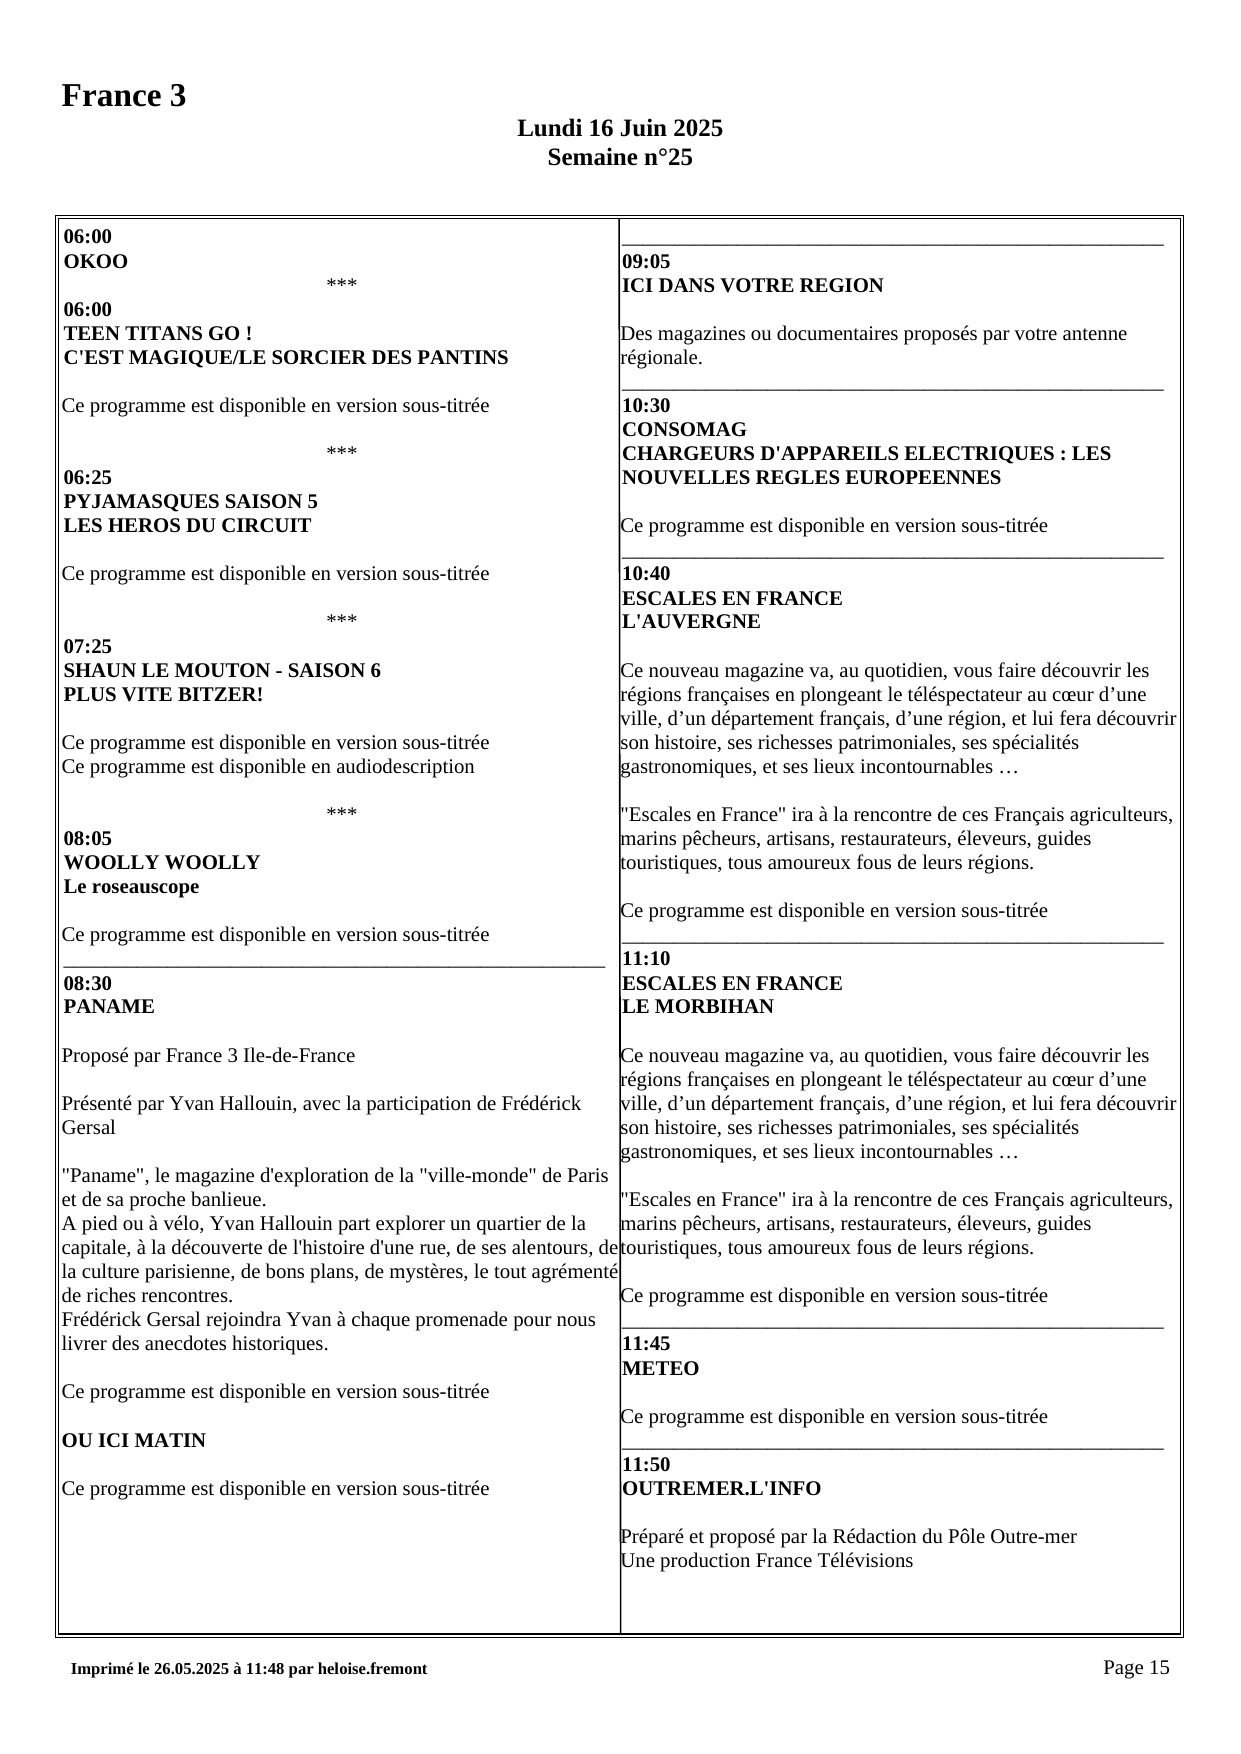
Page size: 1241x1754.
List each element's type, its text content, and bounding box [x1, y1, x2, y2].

text Proposé par France 3 Ile-de-France Présenté par Yvan Hallouin, avec la participation de Frédérick Gersal "Paname", le magazine d'exploration de la "ville-monde" de Paris et de sa proche banlieue. A pied ou à vélo, Yvan Hallouin part explorer un quartier de la capitale, à la découverte de l'histoire d'une rue, de ses alentours, de la culture parisienne, de bons plans, de mystères, le tout agrémenté de riches rencontres. Frédérick Gersal rejoindra Yvan à chaque promenade pour nous livrer des anecdotes historiques. [61, 1018, 620, 1379]
text SHAUN LE MOUTON - SAISON 6 [63, 658, 620, 682]
text 06:00 [63, 224, 620, 248]
text Ce programme est disponible en version sous-titrée [61, 561, 620, 585]
text PYJAMASQUES SAISON 5 [63, 489, 620, 513]
text 08:05 [63, 826, 620, 850]
text 06:00 [63, 297, 620, 321]
text 07:25 [63, 633, 620, 658]
text Ce programme est disponible en audiodescription [61, 754, 620, 778]
text METEO [622, 1355, 1179, 1379]
text OU ICI MATIN [61, 1428, 620, 1452]
text OKOO [63, 248, 620, 273]
text TEEN TITANS GO ! [63, 321, 620, 345]
text C'EST MAGIQUE/LE SORCIER DES PANTINS [63, 345, 620, 369]
text Ce nouveau magazine va, au quotidien, vous faire découvrir les régions françaises en plongeant le téléspectateur au cœur d’une ville, d’un département français, d’une région, et lui fera découvrir son histoire, ses richesses patrimoniales, ses spécialités gastronomiques, et ses lieux incontournables … "Escales en France" ira à la rencontre de ces Français agriculteurs, marins pêcheurs, artisans, restaurateurs, éleveurs, guides touristiques, tous amoureux fous de leurs régions. [620, 1018, 1179, 1259]
text Préparé et proposé par la Rédaction du Pôle Outre-mer Une production France Télévisions [620, 1500, 1179, 1620]
text Le roseauscope [63, 874, 620, 898]
text ESCALES EN FRANCE [622, 970, 1179, 994]
text Ce programme est disponible en version sous-titrée [620, 1403, 1179, 1428]
text Ce programme est disponible en version sous-titrée [61, 1476, 620, 1500]
text CHARGEURS D'APPAREILS ELECTRIQUES : LES NOUVELLES REGLES EUROPEENNES [622, 441, 1179, 489]
text *** [63, 802, 620, 826]
text Ce nouveau magazine va, au quotidien, vous faire découvrir les régions françaises en plongeant le téléspectateur au cœur d’une ville, d’un département français, d’une région, et lui fera découvrir son histoire, ses richesses patrimoniales, ses spécialités gastronomiques, et ses lieux incontournables … "Escales en France" ira à la rencontre de ces Français agriculteurs, marins pêcheurs, artisans, restaurateurs, éleveurs, guides touristiques, tous amoureux fous de leurs régions. [620, 633, 1179, 874]
text 11:50 [622, 1452, 1179, 1476]
text Ce programme est disponible en version sous-titrée [61, 922, 620, 946]
text WOOLLY WOOLLY [63, 850, 620, 874]
text ____________________________________________________ [622, 224, 1179, 248]
text CONSOMAG [622, 417, 1179, 441]
text *** [63, 441, 620, 465]
text ____________________________________________________ [622, 369, 1179, 393]
text LE MORBIHAN [622, 994, 1179, 1018]
text ____________________________________________________ [622, 537, 1179, 561]
text 11:10 [622, 946, 1179, 970]
text Des magazines ou documentaires proposés par votre antenne régionale. [620, 297, 1179, 369]
text Ce programme est disponible en version sous-titrée [61, 393, 620, 417]
text ____________________________________________________ [63, 946, 620, 970]
text Ce programme est disponible en version sous-titrée [620, 1283, 1179, 1307]
text 08:30 [63, 970, 620, 994]
text Ce programme est disponible en version sous-titrée [620, 513, 1179, 537]
text OUTREMER.L'INFO [622, 1476, 1179, 1500]
text ____________________________________________________ [622, 1428, 1179, 1452]
text PLUS VITE BITZER! [63, 682, 620, 706]
text Ce programme est disponible en version sous-titrée [61, 730, 620, 754]
text 11:45 [622, 1331, 1179, 1355]
text PANAME [63, 994, 620, 1018]
text ICI DANS VOTRE REGION [622, 273, 1179, 297]
text 06:25 [63, 465, 620, 489]
text ____________________________________________________ [622, 922, 1179, 946]
text *** [63, 273, 620, 297]
text L'AUVERGNE [622, 609, 1179, 633]
text 09:05 [622, 248, 1179, 273]
text LES HEROS DU CIRCUIT [63, 513, 620, 537]
text *** [63, 609, 620, 633]
text 10:30 [622, 393, 1179, 417]
text 10:40 [622, 561, 1179, 585]
text Ce programme est disponible en version sous-titrée [620, 898, 1179, 922]
text ESCALES EN FRANCE [622, 585, 1179, 609]
text ____________________________________________________ [622, 1307, 1179, 1331]
text Ce programme est disponible en version sous-titrée [61, 1379, 620, 1403]
